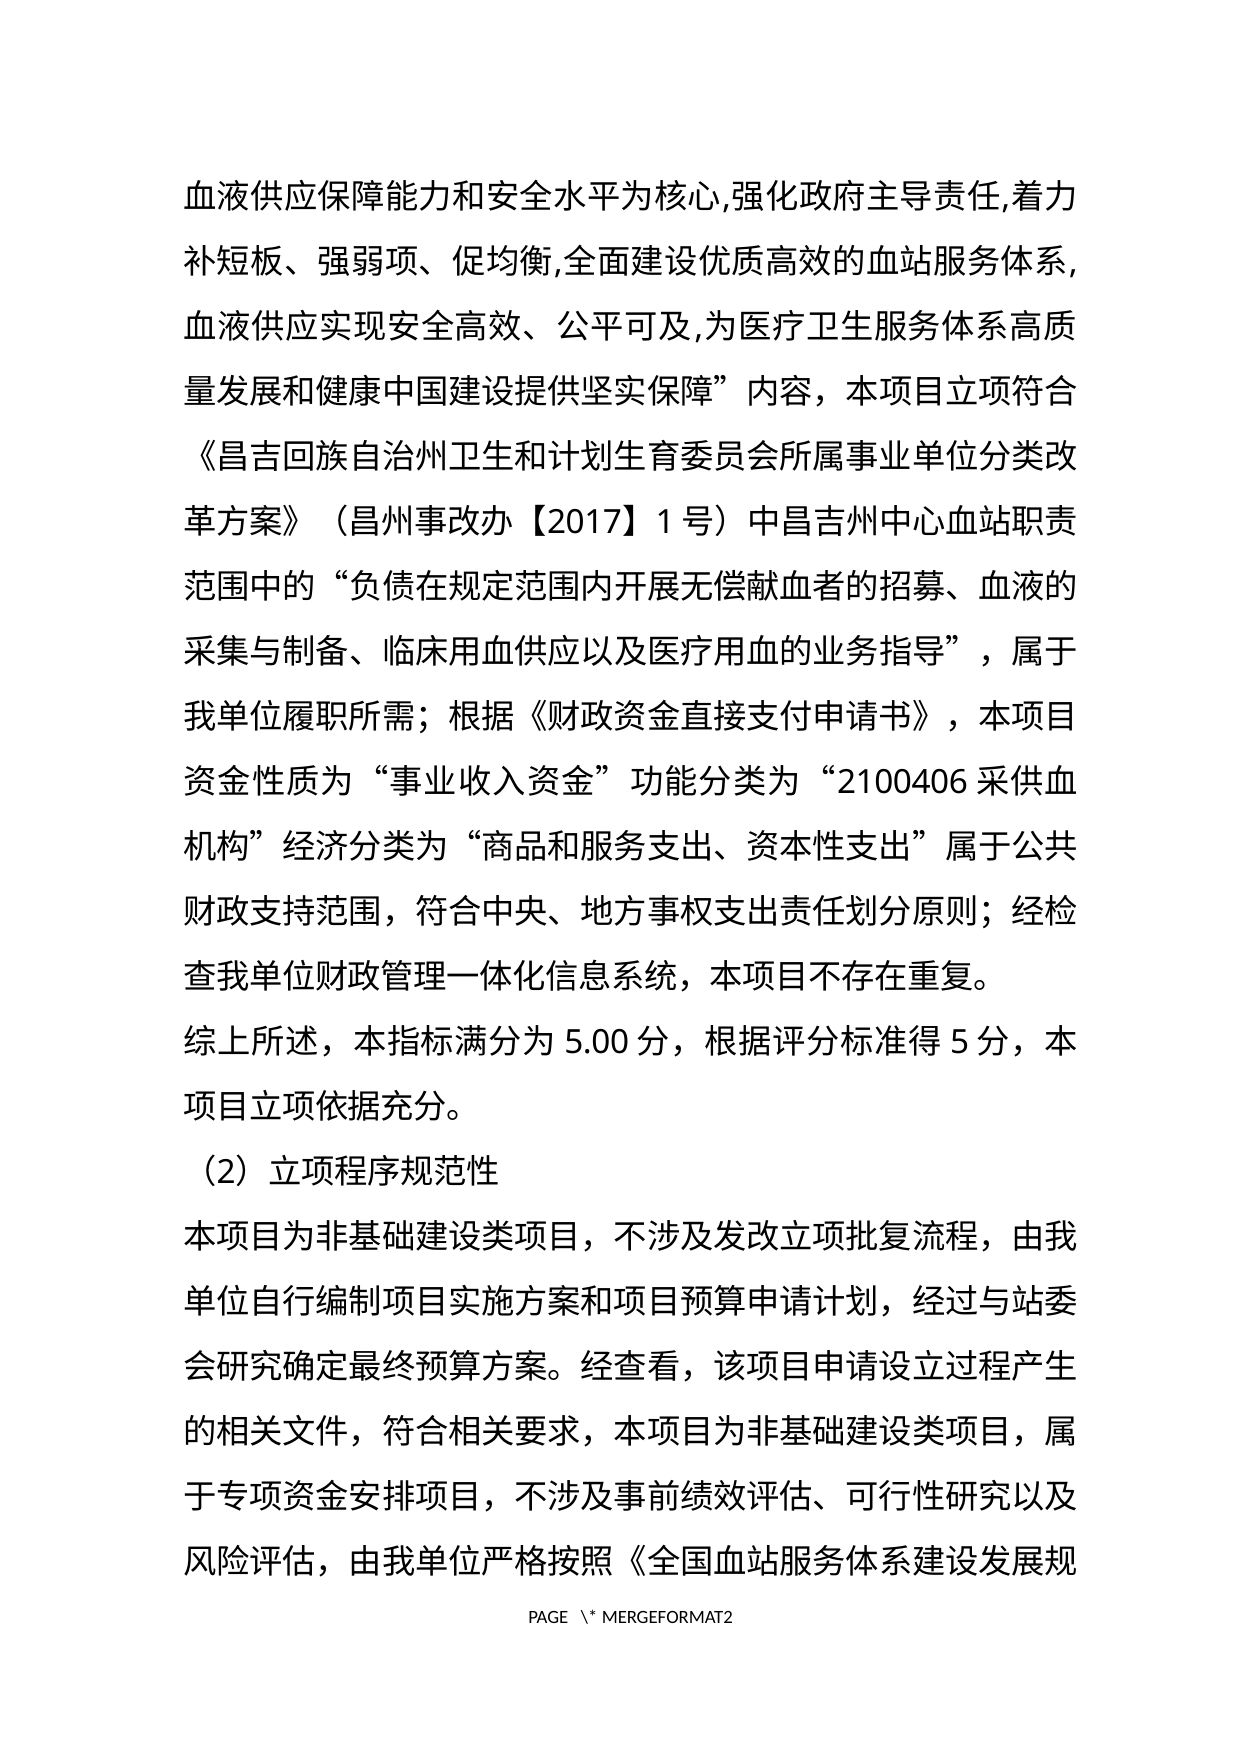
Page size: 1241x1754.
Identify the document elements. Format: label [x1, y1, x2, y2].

text [183, 162, 1078, 1592]
